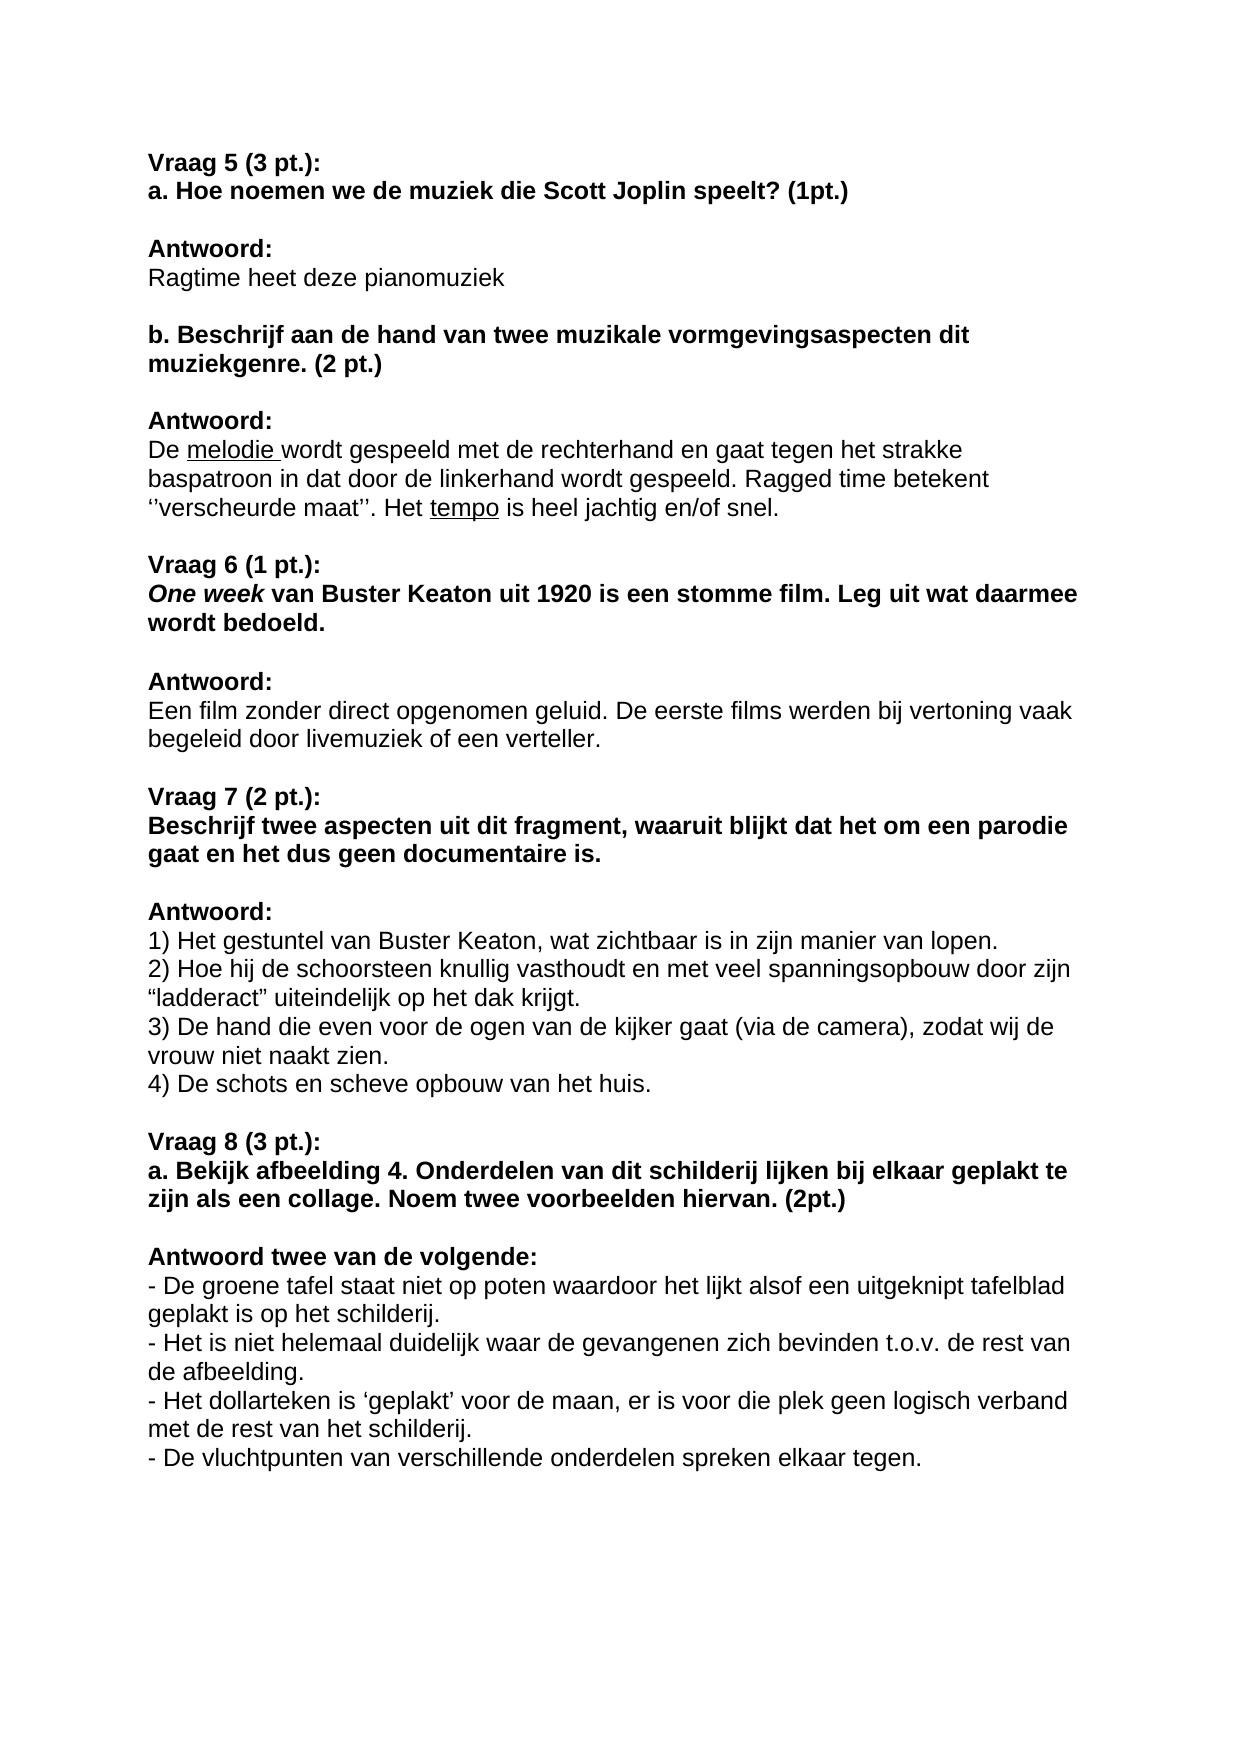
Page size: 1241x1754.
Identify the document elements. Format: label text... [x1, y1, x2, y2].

text Antwoord twee van de volgende: - De groene tafel staat niet op poten waardoor het lijkt alsof een uitgeknipt tafelblad geplakt is op het schilderij. - Het is niet helemaal duidelijk waar de gevangenen zich bevinden t.o.v. de rest van de afbeelding. - Het dollarteken is ‘geplakt’ voor de maan, er is voor die plek geen logisch verband met de rest van het schilderij. - De vluchtpunten van verschillende onderdelen spreken elkaar tegen. [148, 1242, 1093, 1472]
text Vraag 6 (1 pt.): [148, 550, 1093, 579]
text 3) De hand die even voor de ogen van de kijker gaat (via de camera), zodat wij de vrouw niet naakt zien. [148, 1012, 1093, 1069]
text Antwoord: [148, 406, 1093, 435]
text Een film zonder direct opgenomen geluid. De eerste films werden bij vertoning vaak begeleid door livemuziek of een verteller. [148, 696, 1093, 753]
text Ragtime heet deze pianomuziek [148, 263, 1093, 291]
text 1) Het gestuntel van Buster Keaton, wat zichtbaar is in zijn manier van lopen. 2) Hoe hij de schoorsteen knullig vasthoudt en met veel spanningsopbouw door zijn “ladderact” uiteindelijk op het dak krijgt. [148, 926, 1093, 1012]
text a. Hoe noemen we de muziek die Scott Joplin speelt? (1pt.) [148, 176, 1093, 205]
text Antwoord: [148, 667, 1093, 696]
text Vraag 5 (3 pt.): [148, 148, 1093, 176]
text b. Beschrijf aan de hand van twee muzikale vormgevingsaspecten dit muziekgenre. (2 pt.) [148, 320, 1093, 378]
text Vraag 8 (3 pt.): [148, 1127, 1093, 1156]
text Antwoord: [148, 897, 1093, 926]
text De melodie wordt gespeeld met de rechterhand en gaat tegen het strakke baspatroon in dat door de linkerhand wordt gespeeld. Ragged time betekent ‘’verscheurde maat’’. Het tempo is heel jachtig en/of snel. [148, 435, 1093, 521]
text One week van Buster Keaton uit 1920 is een stomme film. Leg uit wat daarmee wordt bedoeld. [148, 579, 1093, 636]
text Vraag 7 (2 pt.): [148, 782, 1093, 811]
text Antwoord: [148, 234, 1093, 263]
text a. Bekijk afbeelding 4. Onderdelen van dit schilderij lijken bij elkaar geplakt te zijn als een collage. Noem twee voorbeelden hiervan. (2pt.) [148, 1156, 1093, 1213]
text Beschrijf twee aspecten uit dit fragment, waaruit blijkt dat het om een parodie gaat en het dus geen documentaire is. [148, 811, 1093, 868]
text 4) De schots en scheve opbouw van het huis. [148, 1069, 1093, 1098]
